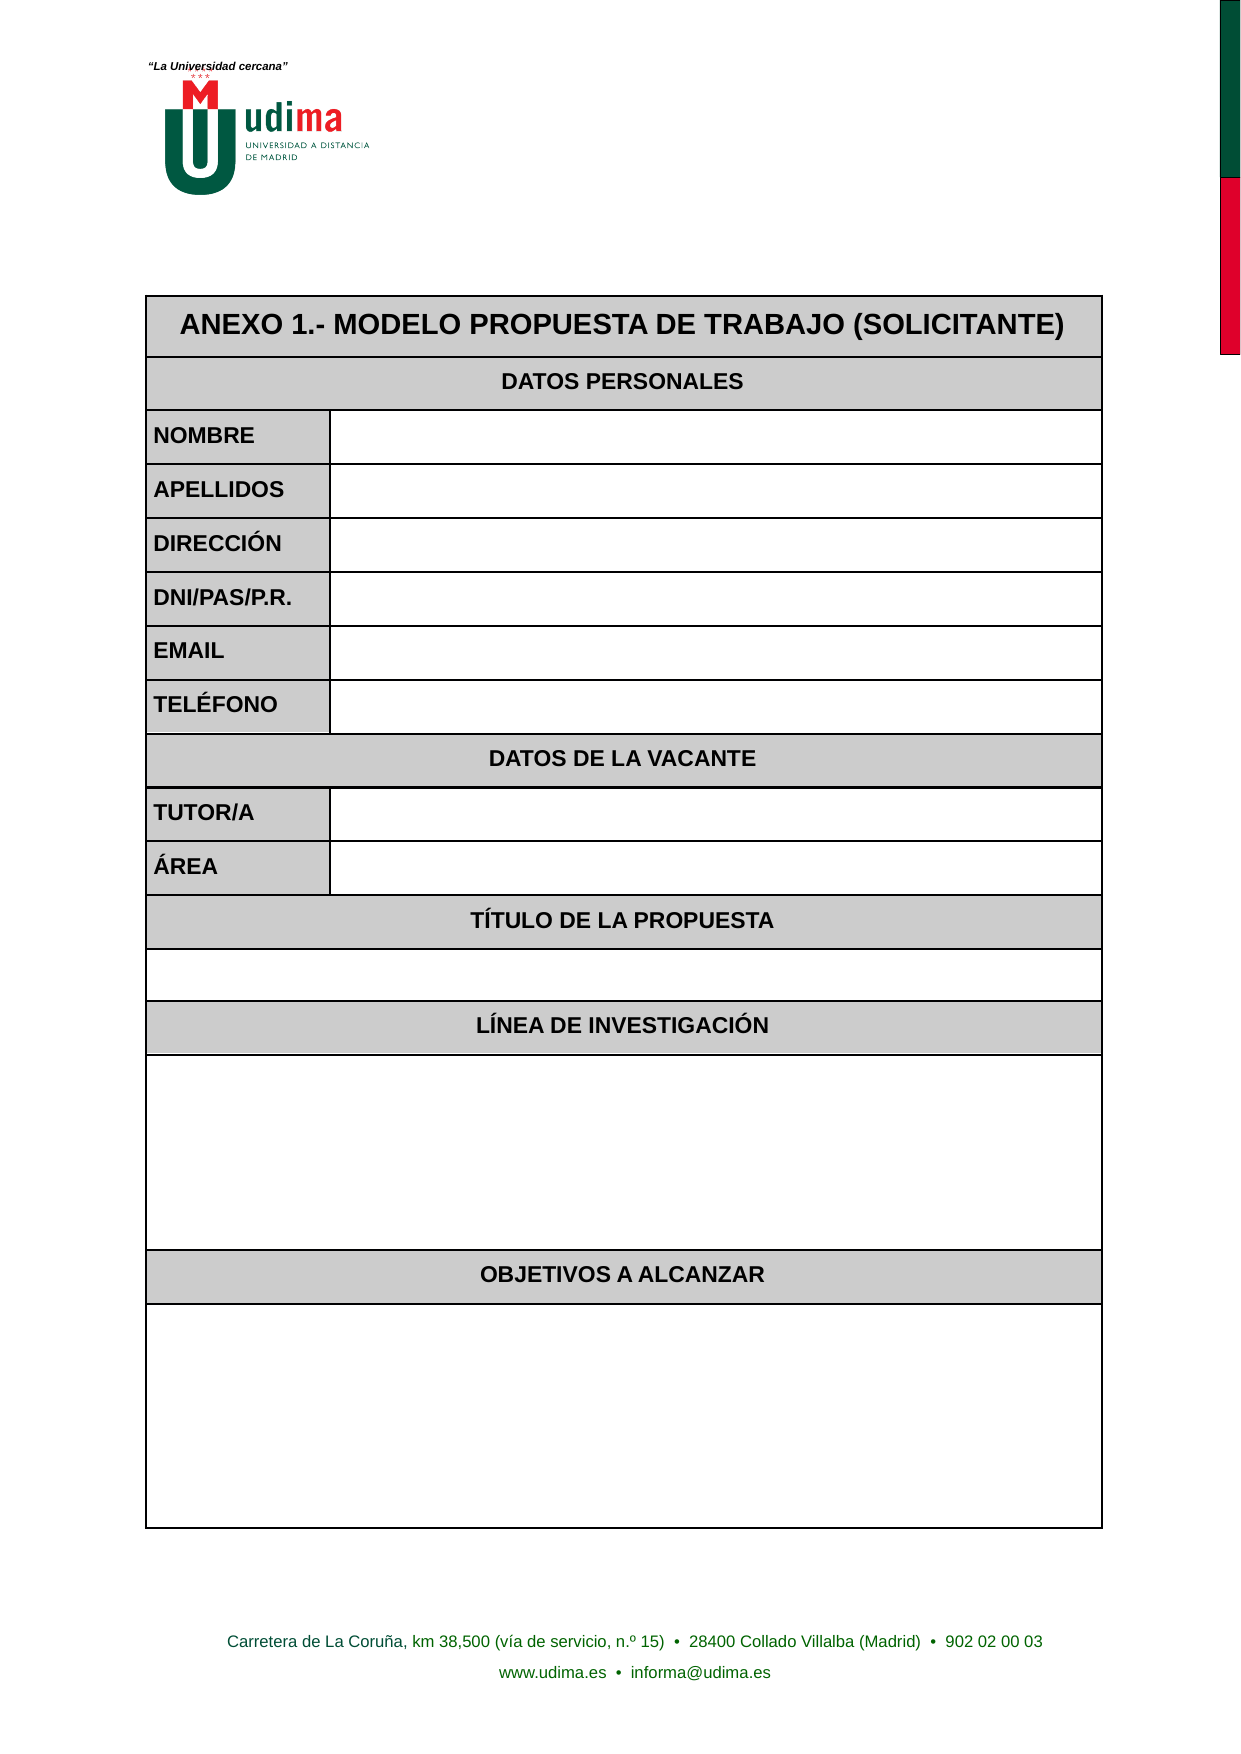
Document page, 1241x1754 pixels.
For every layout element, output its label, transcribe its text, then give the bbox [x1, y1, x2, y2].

table_cell TUTOR/A [147, 789, 329, 840]
table_cell [147, 950, 1101, 999]
table_cell DATOS PERSONALES [147, 358, 1101, 409]
table_cell DNI/PAS/P.R. [147, 573, 329, 625]
table_cell [147, 1056, 1101, 1249]
table_cell LÍNEA DE INVESTIGACIÓN [147, 1002, 1101, 1053]
table_cell NOMBRE [147, 411, 329, 463]
table_cell [147, 1305, 1101, 1527]
table_cell [331, 573, 1101, 625]
table_cell TÍTULO DE LA PROPUESTA [147, 896, 1101, 948]
table_cell [331, 465, 1101, 517]
table_cell [331, 519, 1101, 571]
table_cell APELLIDOS [147, 465, 329, 517]
table_cell EMAIL [147, 627, 329, 679]
table_cell DATOS DE LA VACANTE [147, 735, 1101, 786]
picture [147, 59, 384, 204]
table_cell DIRECCIÓN [147, 519, 329, 571]
table_cell TELÉFONO [147, 681, 329, 732]
table_cell OBJETIVOS A ALCANZAR [147, 1251, 1101, 1303]
table_cell [331, 411, 1101, 463]
table_header ANEXO 1.- MODELO PROPUESTA DE TRABAJO (SOLICITANTE) [147, 297, 1101, 356]
table_cell [331, 681, 1101, 732]
table_cell [331, 842, 1101, 894]
table_cell [331, 627, 1101, 679]
table_cell ÁREA [147, 842, 329, 894]
table_cell [331, 789, 1101, 840]
